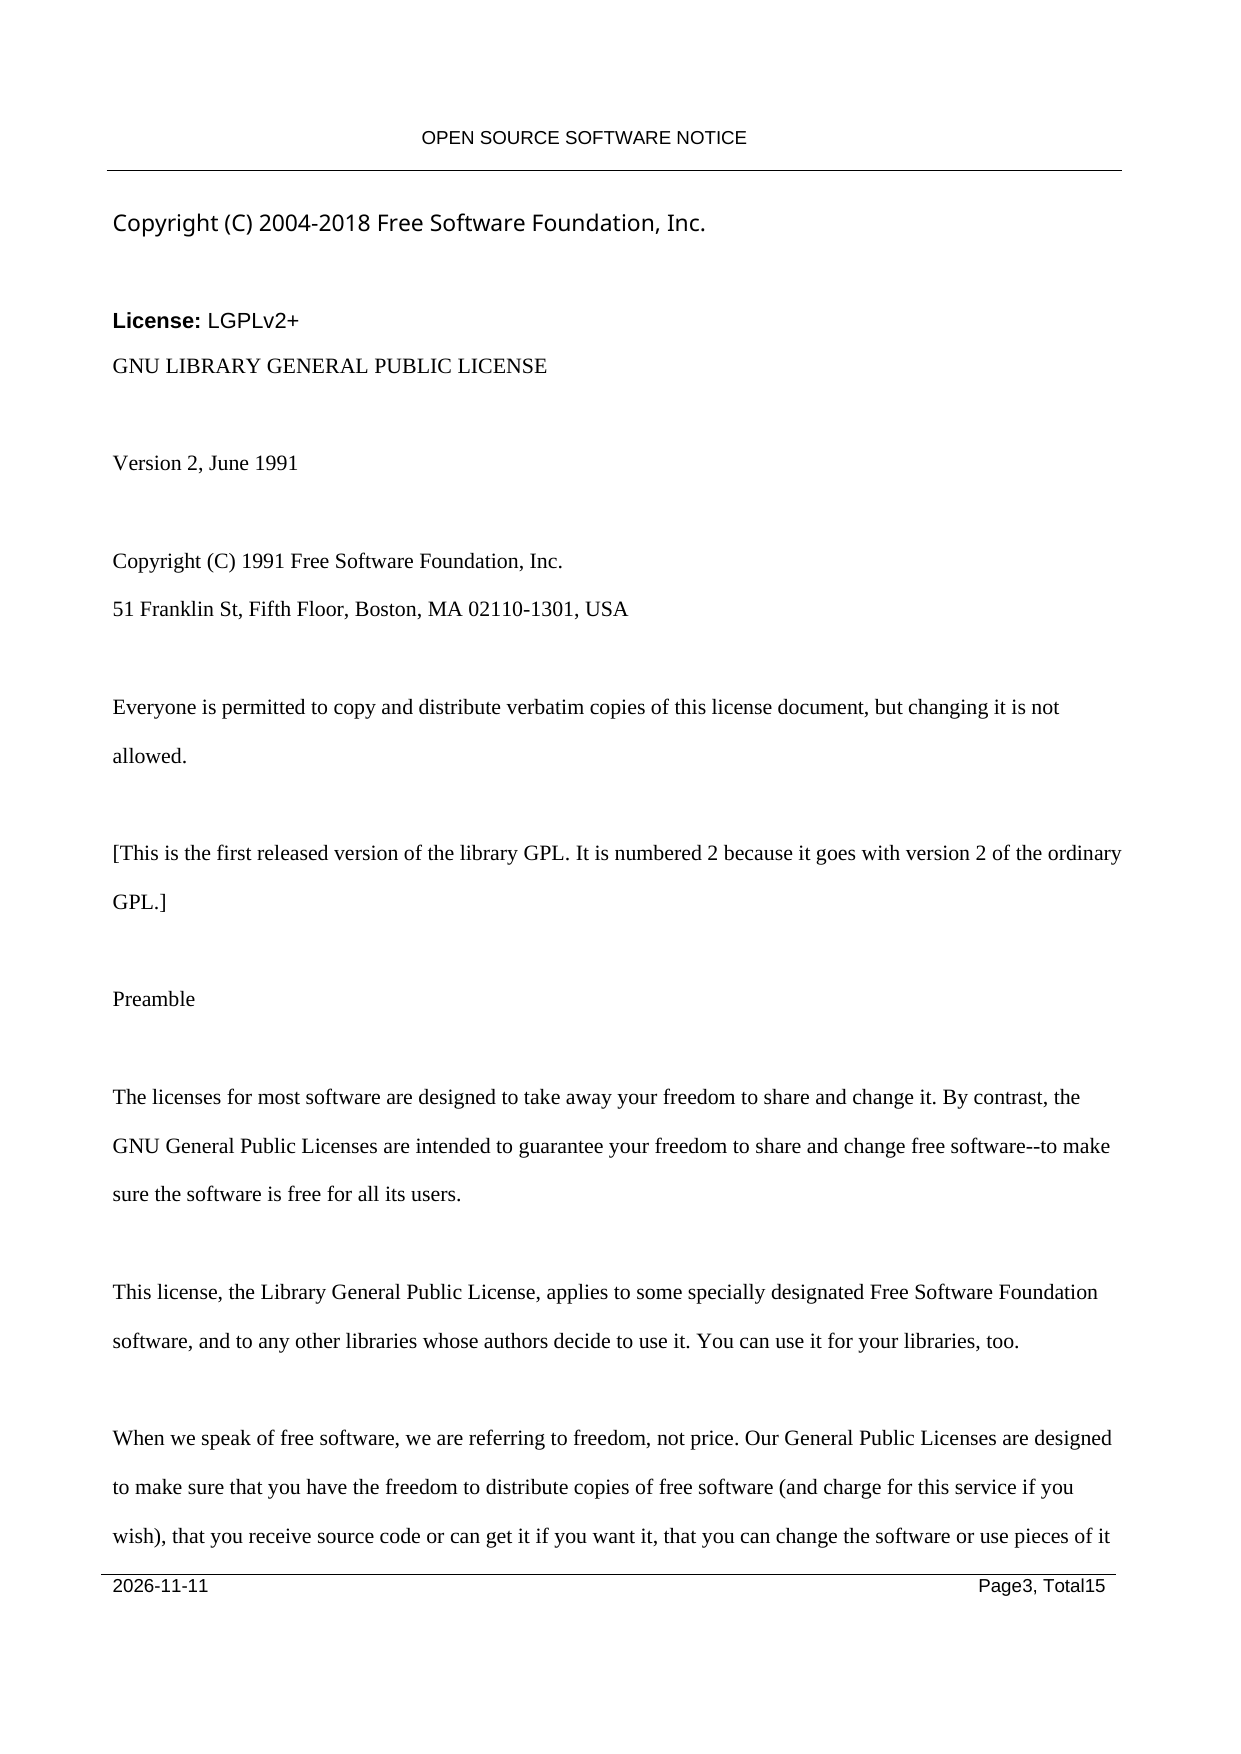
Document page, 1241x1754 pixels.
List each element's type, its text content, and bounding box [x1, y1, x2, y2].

text License: LGPLv2+ [112, 304, 1128, 336]
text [112, 206, 1128, 288]
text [112, 349, 1128, 1551]
